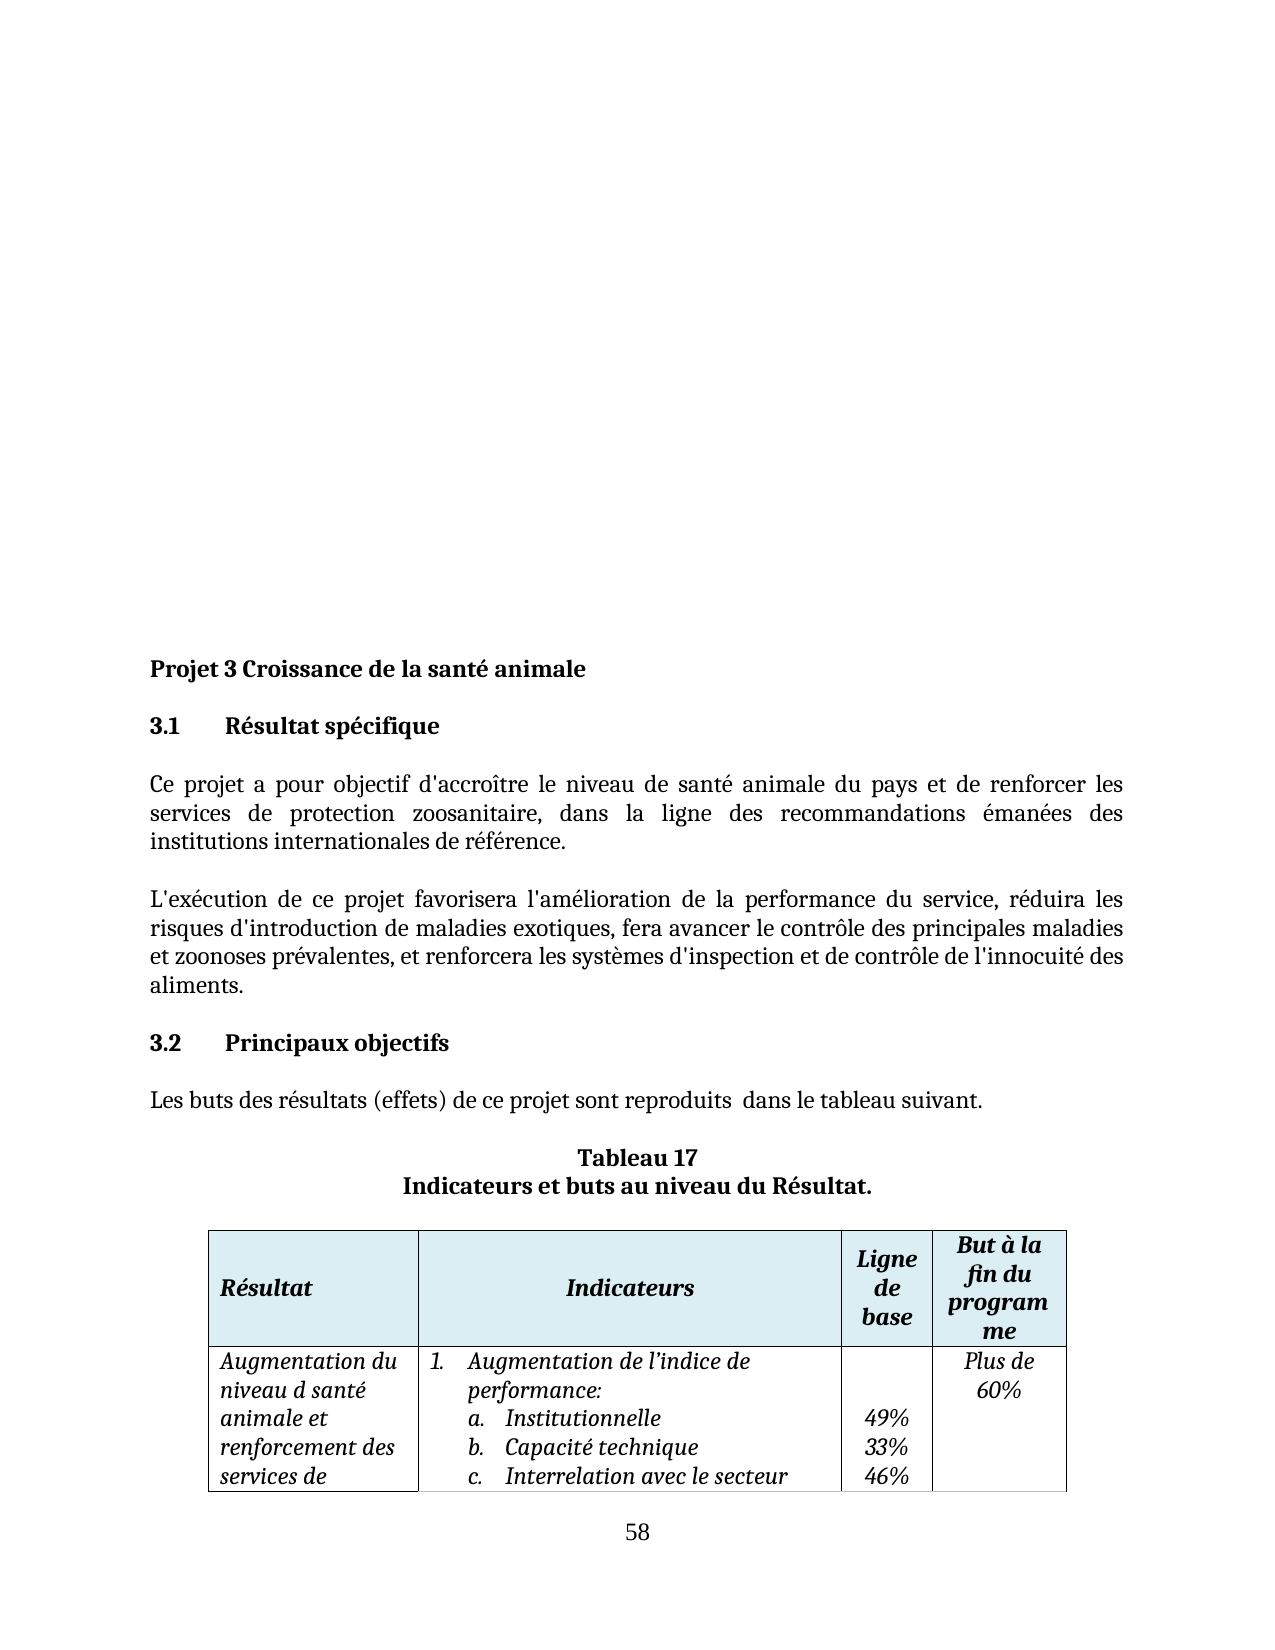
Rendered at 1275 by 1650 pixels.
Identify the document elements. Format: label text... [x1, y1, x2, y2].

table_cell Plus de 60% [933, 1347, 1066, 1491]
table_cell 49% 33% 46% 22% [842, 1347, 932, 1491]
list 3.1 Résultat spécifique [150, 712, 1125, 741]
list Ce projet a pour objectif d'accroître le niveau de santé animale du pays et de renforcer les services de protection zoosanitaire, dans la ligne des recommandations émanées des institutions internationales de référence. [150, 770, 1125, 856]
list Les buts des résultats (effets) de ce projet sont reproduits dans le tableau suivant. [150, 1086, 1125, 1115]
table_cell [209, 1347, 418, 1491]
list Indicateurs et buts au niveau du Résultat. [150, 1172, 1125, 1201]
table_header Indicateurs [419, 1231, 841, 1346]
list Tableau 17 [150, 1143, 1125, 1172]
table_header Résultat [209, 1231, 418, 1346]
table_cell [419, 1347, 841, 1491]
list 3.2 Principaux objectifs [150, 1028, 1125, 1057]
table_header But à la fin du programme [933, 1231, 1066, 1346]
table_header Ligne de base [842, 1231, 932, 1346]
list Projet 3 Croissance de la santé animale [150, 655, 1125, 683]
list L'exécution de ce projet favorisera l'amélioration de la performance du service, réduira les risques d'introduction de maladies exotiques, fera avancer le contrôle des principales maladies et zoonoses prévalentes, et renforcera les systèmes d'inspection et de contrôle de l'innocuité des aliments. [150, 885, 1125, 1000]
